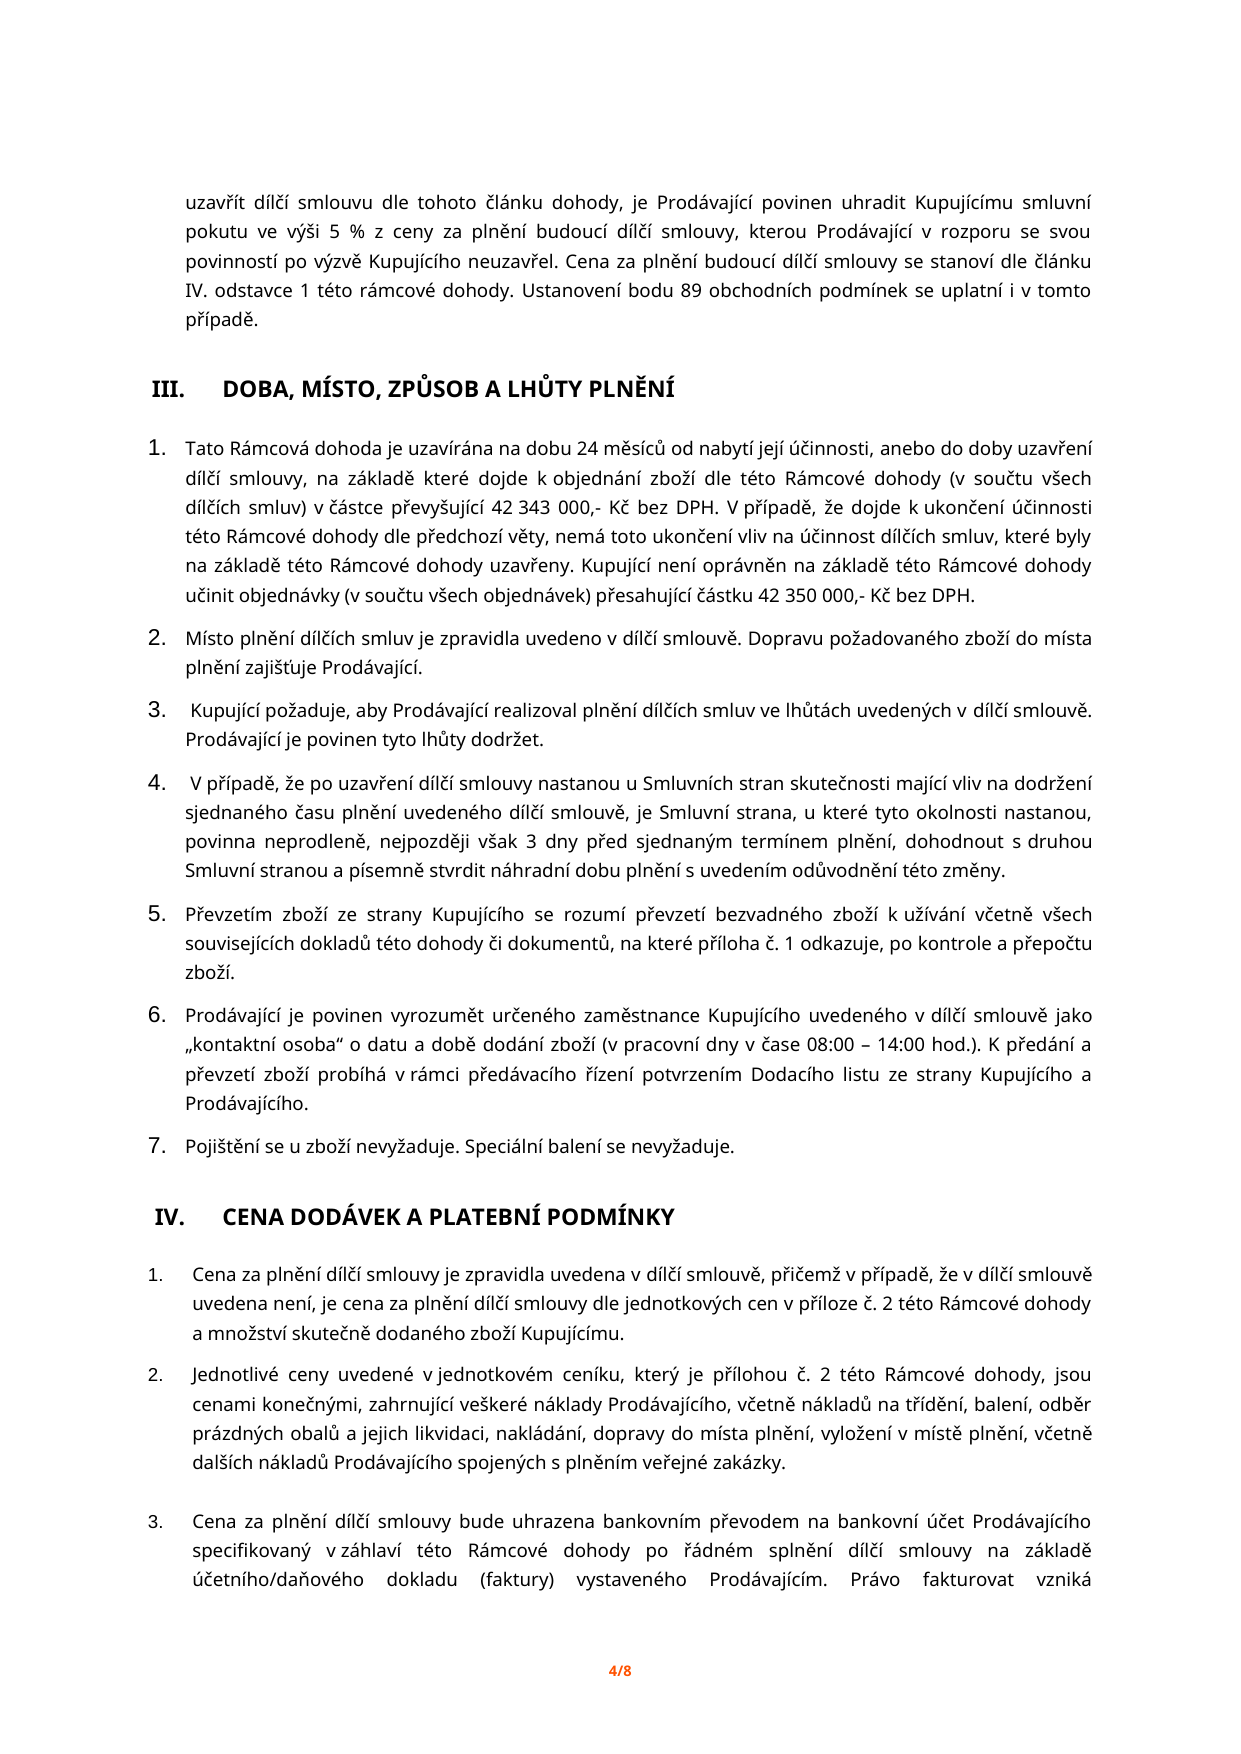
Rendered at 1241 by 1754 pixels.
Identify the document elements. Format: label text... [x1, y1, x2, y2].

list V případě, že po uzavření dílčí smlouvy nastanou u Smluvních stran skutečnosti mající vliv na dodržení sjednaného času plnění uvedeného dílčí smlouvě, je Smluvní strana, u které tyto okolnosti nastanou, povinna neprodleně, nejpozději však 3 dny před sjednaným termínem plnění, dohodnout s druhou Smluvní stranou a písemně stvrdit náhradní dobu plnění s uvedením odůvodnění této změny. [148, 768, 1093, 883]
subtitle Cena za plnění dílčí smlouvy je zpravidla uvedena v dílčí smlouvě, přičemž v případě, že v dílčí smlouvě uvedena není, je cena za plnění dílčí smlouvy dle jednotkových cen v příloze č. 2 této Rámcové dohody a množství skutečně dodaného zboží Kupujícímu. [148, 1261, 1093, 1345]
list Převzetím zboží ze strany Kupujícího se rozumí převzetí bezvadného zboží k užívání včetně všech souvisejících dokladů této dohody či dokumentů, na které příloha č. 1 odkazuje, po kontrole a přepočtu zboží. [148, 899, 1093, 985]
list Jednotlivé ceny uvedené v jednotkovém ceníku, který je přílohou č. 2 této Rámcové dohody, jsou cenami konečnými, zahrnující veškeré náklady Prodávajícího, včetně nákladů na třídění, balení, odběr prázdných obalů a jejich likvidaci, nakládání, dopravy do místa plnění, vyložení v místě plnění, včetně dalších nákladů Prodávajícího spojených s plněním veřejné zakázky. [148, 1362, 1093, 1475]
list Tato Rámcová dohoda je uzavírána na dobu 24 měsíců od nabytí její účinnosti, anebo do doby uzavření dílčí smlouvy, na základě které dojde k objednání zboží dle této Rámcové dohody (v součtu všech dílčích smluv) v částce převyšující 42 343 000,- Kč bez DPH. V případě, že dojde k ukončení účinnosti této Rámcové dohody dle předchozí věty, nemá toto ukončení vliv na účinnost dílčích smluv, které byly na základě této Rámcové dohody uzavřeny. Kupující není oprávněn na základě této Rámcové dohody učinit objednávky (v součtu všech objednávek) přesahující částku 42 350 000,- Kč bez DPH. [148, 434, 1093, 607]
subtitle Pojištění se u zboží nevyžaduje. Speciální balení se nevyžaduje. [148, 1132, 1093, 1159]
subtitle Prodávající je povinen vyrozumět určeného zaměstnance Kupujícího uvedeného v dílčí smlouvě jako „kontaktní osoba“ o datu a době dodání zboží (v pracovní dny v čase 08:00 – 14:00 hod.). K předání a převzetí zboží probíhá v rámci předávacího řízení potvrzením Dodacího listu ze strany Kupujícího a Prodávajícího. [148, 1001, 1093, 1116]
list Místo plnění dílčích smluv je zpravidla uvedeno v dílčí smlouvě. Dopravu požadovaného zboží do místa plnění zajišťuje Prodávající. [148, 624, 1093, 680]
list CENA DODÁVEK A PLATEBNÍ PODMÍNKY [185, 1200, 1093, 1232]
list DOBA, MÍSTO, ZPŮSOB A LHŮTY PLNĚNÍ [185, 373, 1093, 404]
list Kupující požaduje, aby Prodávající realizoval plnění dílčích smluv ve lhůtách uvedených v dílčí smlouvě. Prodávající je povinen tyto lhůty dodržet. [148, 696, 1093, 752]
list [148, 1508, 1093, 1592]
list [148, 189, 1093, 332]
